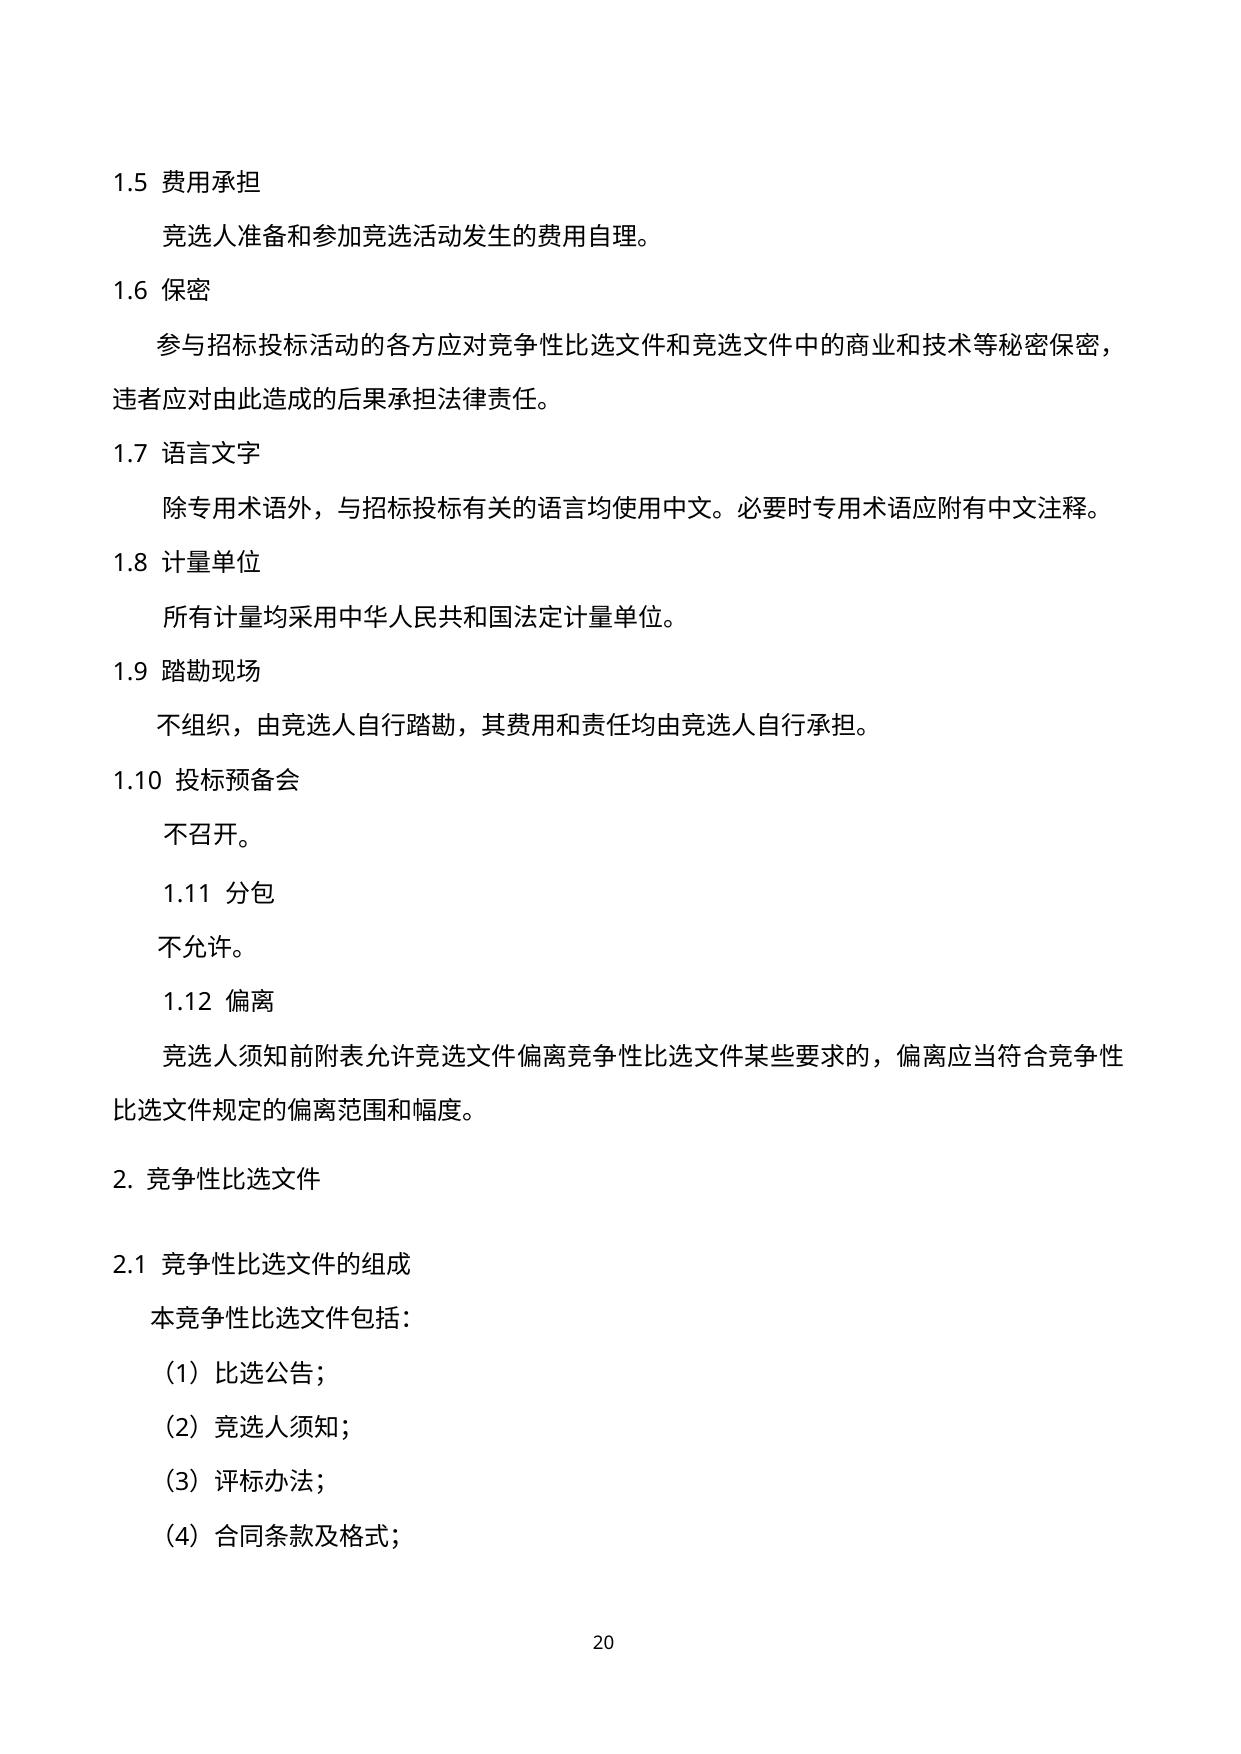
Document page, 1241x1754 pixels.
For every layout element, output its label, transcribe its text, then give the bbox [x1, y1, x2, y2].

subtitle 1.9 踏勘现场 [112, 651, 1128, 688]
text 除专用术语外，与招标投标有关的语言均使用中文。必要时专用术语应附有中文注释。 [112, 488, 1128, 524]
text 不召开。 [112, 814, 1128, 853]
text 参与招标投标活动的各方应对竞争性比选文件和竞选文件中的商业和技术等秘密保密，违者应对由此造成的后果承担法律责任。 [112, 325, 1128, 416]
subtitle 1.8 计量单位 [112, 543, 1128, 579]
subtitle 1.10 投标预备会 [112, 760, 1128, 796]
subtitle 1.11 分包 [112, 873, 1128, 909]
subtitle 1.5 费用承担 [112, 162, 1128, 198]
text （1）比选公告； [150, 1353, 1128, 1389]
text （4）合同条款及格式； [150, 1516, 1128, 1552]
subtitle 1.12 偏离 [112, 982, 1128, 1018]
text 竞选人须知前附表允许竞选文件偏离竞争性比选文件某些要求的，偏离应当符合竞争性比选文件规定的偏离范围和幅度。 [112, 1036, 1128, 1127]
text 本竞争性比选文件包括： [150, 1299, 1128, 1335]
text 不允许。 [112, 927, 1128, 964]
subtitle 2. 竞争性比选文件 [112, 1145, 1128, 1210]
subtitle 1.7 语言文字 [112, 434, 1128, 470]
text 竞选人准备和参加竞选活动发生的费用自理。 [112, 216, 1128, 253]
text 不组织，由竞选人自行踏勘，其费用和责任均由竞选人自行承担。 [112, 706, 1128, 742]
text 所有计量均采用中华人民共和国法定计量单位。 [112, 597, 1128, 633]
subtitle 1.6 保密 [112, 271, 1128, 307]
text （3）评标办法； [150, 1462, 1128, 1498]
subtitle 2.1 竞争性比选文件的组成 [112, 1244, 1128, 1281]
text （2）竞选人须知； [150, 1407, 1128, 1444]
